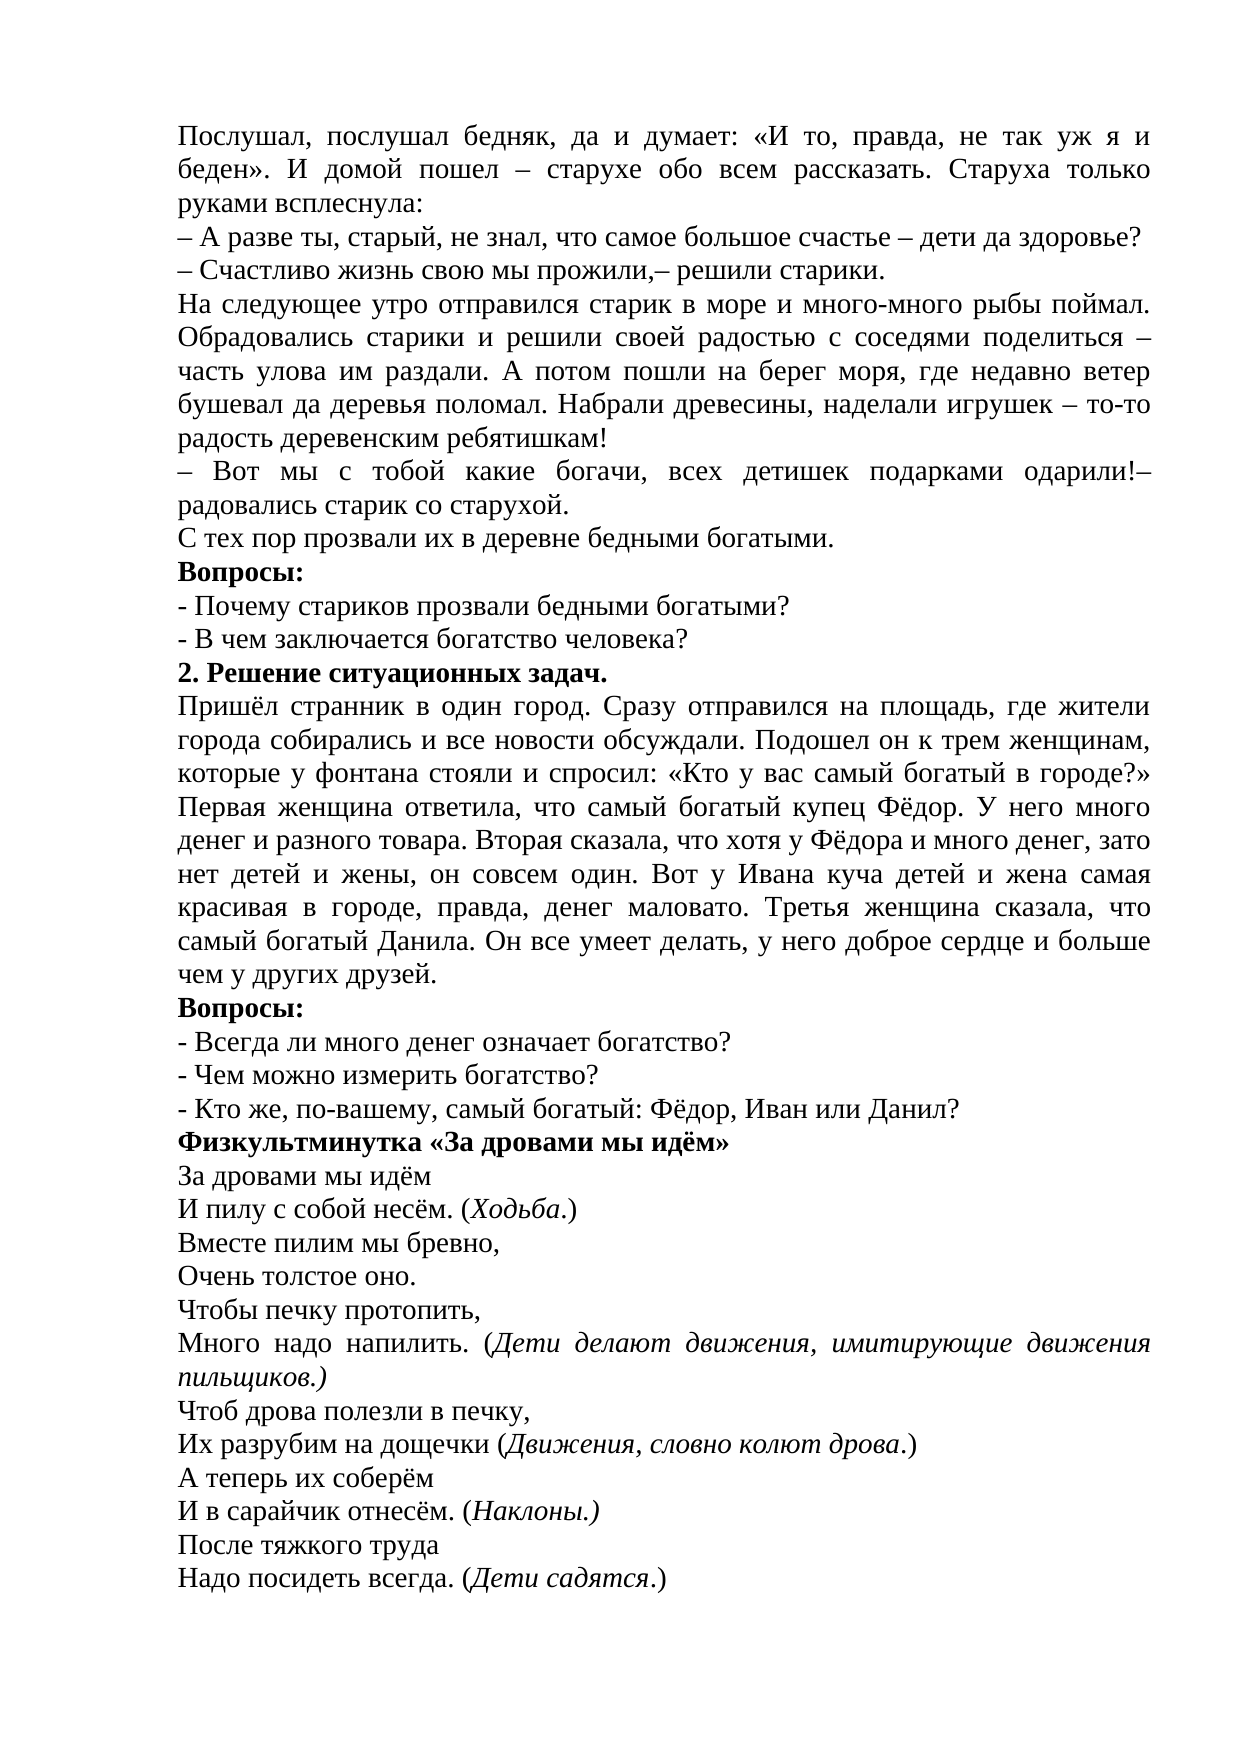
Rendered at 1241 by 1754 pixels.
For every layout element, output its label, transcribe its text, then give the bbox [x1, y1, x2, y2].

text Послушал, послушал бедняк, да и думает: «И то, правда, не так уж я и беден». И домой пошел – старухе обо всем рассказать. Старуха только руками всплеснула: [177, 118, 1152, 219]
text С тех пор прозвали их в деревне бедными богатыми. [177, 521, 1152, 554]
text Надо посидеть всегда. (Дети садятся.) [177, 1560, 1152, 1594]
text За дровами мы идём [177, 1158, 1152, 1191]
text Чтоб дрова полезли в печку, [177, 1393, 1152, 1426]
text – А разве ты, старый, не знал, что самое большое счастье – дети да здоровье? [177, 219, 1152, 252]
text И пилу с собой несём. (Ходьба.) [177, 1191, 1152, 1225]
text Их разрубим на дощечки (Движения, словно колют дрова.) [177, 1426, 1152, 1460]
text - Чем можно измерить богатство? [177, 1057, 1152, 1091]
text Очень толстое оно. [177, 1258, 1152, 1292]
text И в сарайчик отнесём. (Наклоны.) [177, 1493, 1152, 1527]
text Вопросы: [177, 554, 1152, 588]
text – Счастливо жизнь свою мы прожили,– решили старики. [177, 252, 1152, 286]
text А теперь их соберём [177, 1460, 1152, 1493]
text Много надо напилить. (Дети делают движения, имитирующие движения пильщиков.) [177, 1326, 1152, 1393]
text - В чем заключается богатство человека? [177, 621, 1152, 655]
text Физкультминутка «За дровами мы идём» [177, 1124, 1152, 1158]
text - Кто же, по-вашему, самый богатый: Фёдор, Иван или Данил? [177, 1091, 1152, 1124]
text - Почему стариков прозвали бедными богатыми? [177, 588, 1152, 621]
text Вопросы: [177, 990, 1152, 1024]
text Чтобы печку протопить, [177, 1292, 1152, 1326]
text Вместе пилим мы бревно, [177, 1225, 1152, 1258]
text После тяжкого труда [177, 1527, 1152, 1560]
text - Всегда ли много денег означает богатство? [177, 1024, 1152, 1057]
text Пришёл странник в один город. Сразу отправился на площадь, где жители города собирались и все новости обсуждали. Подошел он к трем женщинам, которые у фонтана стояли и спросил: «Кто у вас самый богатый в городе?» Первая женщина ответила, что самый богатый купец Фёдор. У него много денег и разного товара. Вторая сказала, что хотя у Фёдора и много денег, зато нет детей и жены, он совсем один. Вот у Ивана куча детей и жена самая красивая в городе, правда, денег маловато. Третья женщина сказала, что самый богатый Данила. Он все умеет делать, у него доброе сердце и больше чем у других друзей. [177, 688, 1152, 990]
text – Вот мы с тобой какие богачи, всех детишек подарками одарили!– радовались старик со старухой. [177, 453, 1152, 521]
text На следующее утро отправился старик в море и много-много рыбы поймал. Обрадовались старики и решили своей радостью с соседями поделиться – часть улова им раздали. А потом пошли на берег моря, где недавно ветер бушевал да деревья поломал. Набрали древесины, наделали игрушек – то-то радость деревенским ребятишкам! [177, 286, 1152, 453]
text 2. Решение ситуационных задач. [177, 655, 1152, 688]
